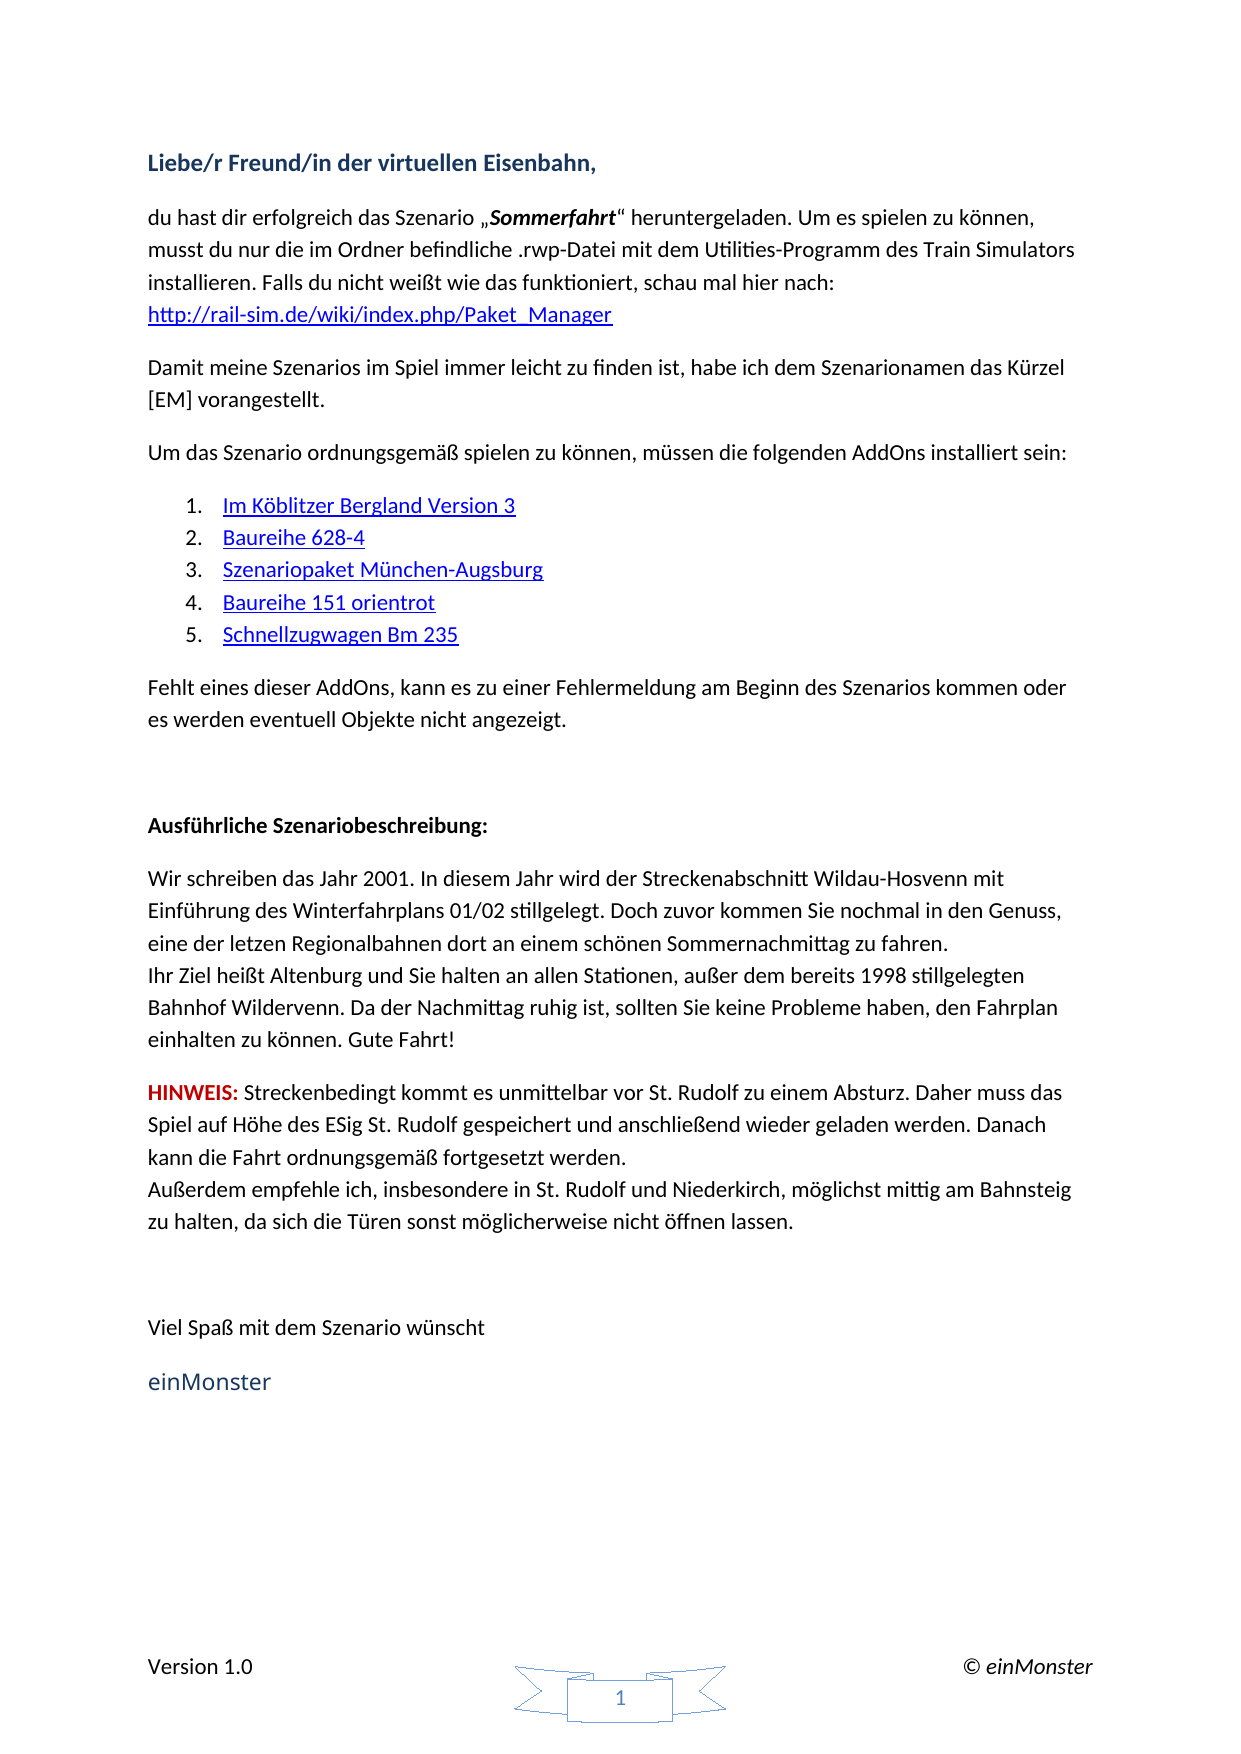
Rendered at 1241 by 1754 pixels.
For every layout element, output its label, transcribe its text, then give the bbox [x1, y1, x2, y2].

text Liebe/r Freund/in der virtuellen Eisenbahn, [148, 148, 1093, 178]
text Damit meine Szenarios im Spiel immer leicht zu finden ist, habe ich dem Szenarionamen das Kürzel [EM] vorangestellt. [148, 353, 1093, 413]
list Im Köblitzer Bergland Version 3 [185, 491, 1093, 519]
text http://rail-sim.de/wiki/index.php/Paket_Manager [148, 300, 1093, 328]
list Baureihe 628-4 [185, 523, 1093, 551]
list Schnellzugwagen Bm 235 [185, 620, 1093, 648]
text du hast dir erfolgreich das Szenario „Sommerfahrt“ heruntergeladen. Um es spielen zu können, musst du nur die im Ordner befindliche .rwp-Datei mit dem Utilities-Programm des Train Simulators installieren. Falls du nicht weißt wie das funktioniert, schau mal hier nach: [148, 203, 1093, 296]
text Ihr Ziel heißt Altenburg und Sie halten an allen Stationen, außer dem bereits 1998 stillgelegten Bahnhof Wildervenn. Da der Nachmittag ruhig ist, sollten Sie keine Probleme haben, den Fahrplan einhalten zu können. Gute Fahrt! [148, 961, 1093, 1053]
text Ausführliche Szenariobeschreibung: [148, 811, 1093, 839]
text Um das Szenario ordnungsgemäß spielen zu können, müssen die folgenden AddOns installiert sein: [148, 438, 1093, 466]
text HINWEIS: Streckenbedingt kommt es unmittelbar vor St. Rudolf zu einem Absturz. Daher muss das Spiel auf Höhe des ESig St. Rudolf gespeichert und anschließend wieder geladen werden. Danach kann die Fahrt ordnungsgemäß fortgesetzt werden. [148, 1078, 1093, 1171]
text Fehlt eines dieser AddOns, kann es zu einer Fehlermeldung am Beginn des Szenarios kommen oder es werden eventuell Objekte nicht angezeigt. [148, 673, 1093, 733]
text Wir schreiben das Jahr 2001. In diesem Jahr wird der Streckenabschnitt Wildau-Hosvenn mit Einführung des Winterfahrplans 01/02 stillgelegt. Doch zuvor kommen Sie nochmal in den Genuss, eine der letzen Regionalbahnen dort an einem schönen Sommernachmittag zu fahren. [148, 864, 1093, 957]
text einMonster [148, 1366, 1093, 1397]
list Baureihe 151 orientrot [185, 588, 1093, 616]
list Szenariopaket München-Augsburg [185, 556, 1093, 584]
text Viel Spaß mit dem Szenario wünscht [148, 1313, 1093, 1341]
text Außerdem empfehle ich, insbesondere in St. Rudolf und Niederkirch, möglichst mittig am Bahnsteig zu halten, da sich die Türen sonst möglicherweise nicht öffnen lassen. [148, 1175, 1093, 1235]
